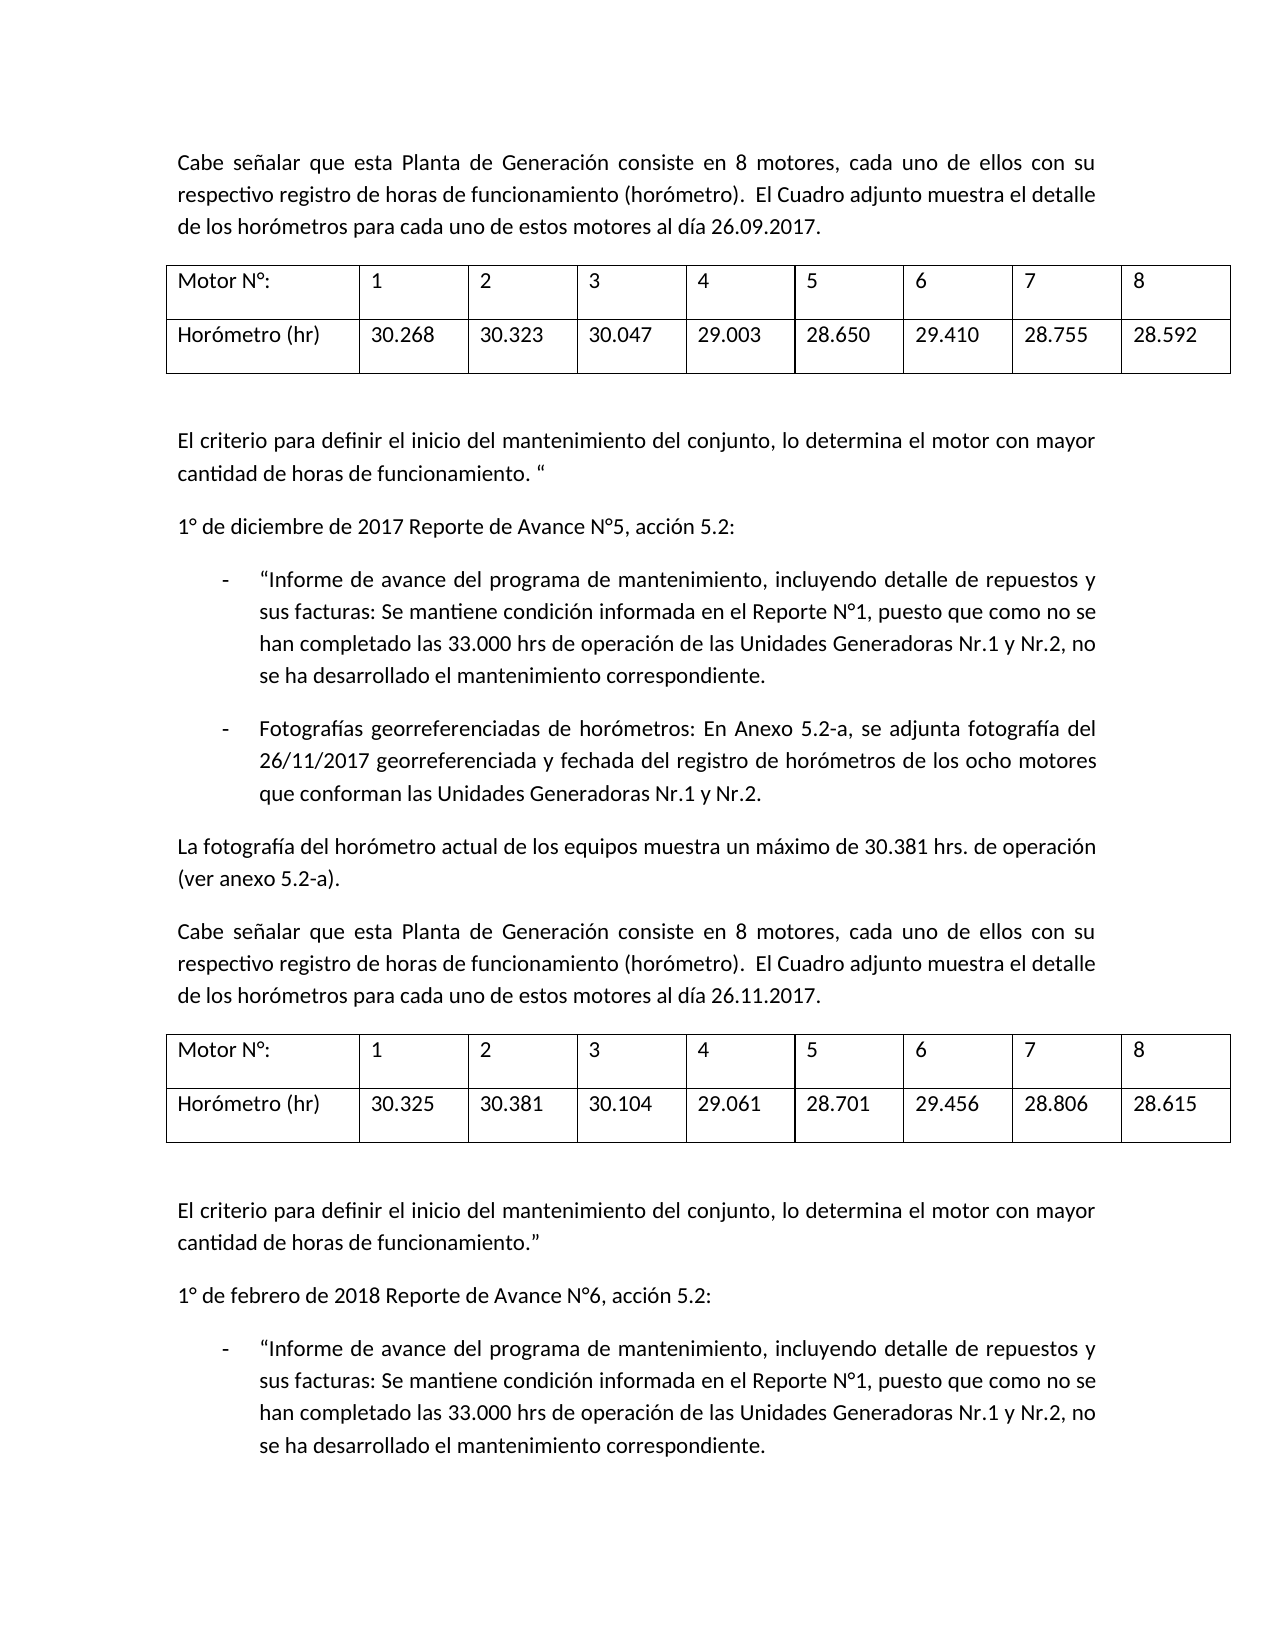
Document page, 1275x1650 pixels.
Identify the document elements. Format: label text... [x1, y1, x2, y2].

table_cell 29.456 [904, 1089, 1012, 1142]
table_header 3 [578, 1035, 686, 1088]
text 1° de diciembre de 2017 Reporte de Avance N°5, acción 5.2: [177, 512, 1098, 540]
table_cell 30.381 [469, 1089, 577, 1142]
table_header 7 [1013, 266, 1121, 319]
table_header 8 [1122, 266, 1230, 319]
table_cell 28.650 [796, 320, 903, 372]
table_cell Horómetro (hr) [167, 320, 359, 372]
table_cell 29.410 [904, 320, 1012, 372]
table_header 7 [1013, 1035, 1121, 1088]
table_header 6 [904, 266, 1012, 319]
list “Informe de avance del programa de mantenimiento, incluyendo detalle de repuestos y sus facturas: Se mantiene condición informada en el Reporte N°1, puesto que como no se han completado las 33.000 hrs de operación de las Unidades Generadoras Nr.1 y Nr.2, no se ha desarrollado el mantenimiento correspondiente. [222, 565, 1098, 689]
table_cell Horómetro (hr) [167, 1089, 359, 1142]
table_cell 30.325 [360, 1089, 468, 1142]
table_cell 28.615 [1122, 1089, 1230, 1142]
table_header 2 [469, 1035, 577, 1088]
text 1° de febrero de 2018 Reporte de Avance N°6, acción 5.2: [177, 1281, 1098, 1309]
table_header 8 [1122, 1035, 1230, 1088]
table_cell 28.806 [1013, 1089, 1121, 1142]
text Cabe señalar que esta Planta de Generación consiste en 8 motores, cada uno de ellos con su respectivo registro de horas de funcionamiento (horómetro). El Cuadro adjunto muestra el detalle de los horómetros para cada uno de estos motores al día 26.09.2017. [177, 148, 1098, 240]
table_header 1 [360, 266, 468, 319]
table_cell 30.323 [469, 320, 577, 372]
table_header 5 [796, 266, 903, 319]
list Fotografías georreferenciadas de horómetros: En Anexo 5.2-a, se adjunta fotografía del 26/11/2017 georreferenciada y fechada del registro de horómetros de los ocho motores que conforman las Unidades Generadoras Nr.1 y Nr.2. [222, 714, 1098, 807]
table_header 4 [687, 1035, 794, 1088]
table_header 5 [796, 1035, 903, 1088]
table_cell 29.061 [687, 1089, 794, 1142]
table_header 4 [687, 266, 794, 319]
text La fotografía del horómetro actual de los equipos muestra un máximo de 30.381 hrs. de operación (ver anexo 5.2-a). [177, 832, 1098, 892]
table_header 1 [360, 1035, 468, 1088]
table_header 6 [904, 1035, 1012, 1088]
text El criterio para definir el inicio del mantenimiento del conjunto, lo determina el motor con mayor cantidad de horas de funcionamiento.” [177, 1196, 1098, 1256]
table_header 3 [578, 266, 686, 319]
table_cell 30.104 [578, 1089, 686, 1142]
table_cell 28.701 [796, 1089, 903, 1142]
list “Informe de avance del programa de mantenimiento, incluyendo detalle de repuestos y sus facturas: Se mantiene condición informada en el Reporte N°1, puesto que como no se han completado las 33.000 hrs de operación de las Unidades Generadoras Nr.1 y Nr.2, no se ha desarrollado el mantenimiento correspondiente. [222, 1334, 1098, 1459]
table_cell 30.047 [578, 320, 686, 372]
table_cell 28.592 [1122, 320, 1230, 372]
table_header Motor N°: [167, 1035, 359, 1088]
table_cell 28.755 [1013, 320, 1121, 372]
text El criterio para definir el inicio del mantenimiento del conjunto, lo determina el motor con mayor cantidad de horas de funcionamiento. “ [177, 427, 1098, 487]
table_cell 29.003 [687, 320, 794, 372]
table_header 2 [469, 266, 577, 319]
table_cell 30.268 [360, 320, 468, 372]
text Cabe señalar que esta Planta de Generación consiste en 8 motores, cada uno de ellos con su respectivo registro de horas de funcionamiento (horómetro). El Cuadro adjunto muestra el detalle de los horómetros para cada uno de estos motores al día 26.11.2017. [177, 917, 1098, 1009]
table_header Motor N°: [167, 266, 359, 319]
